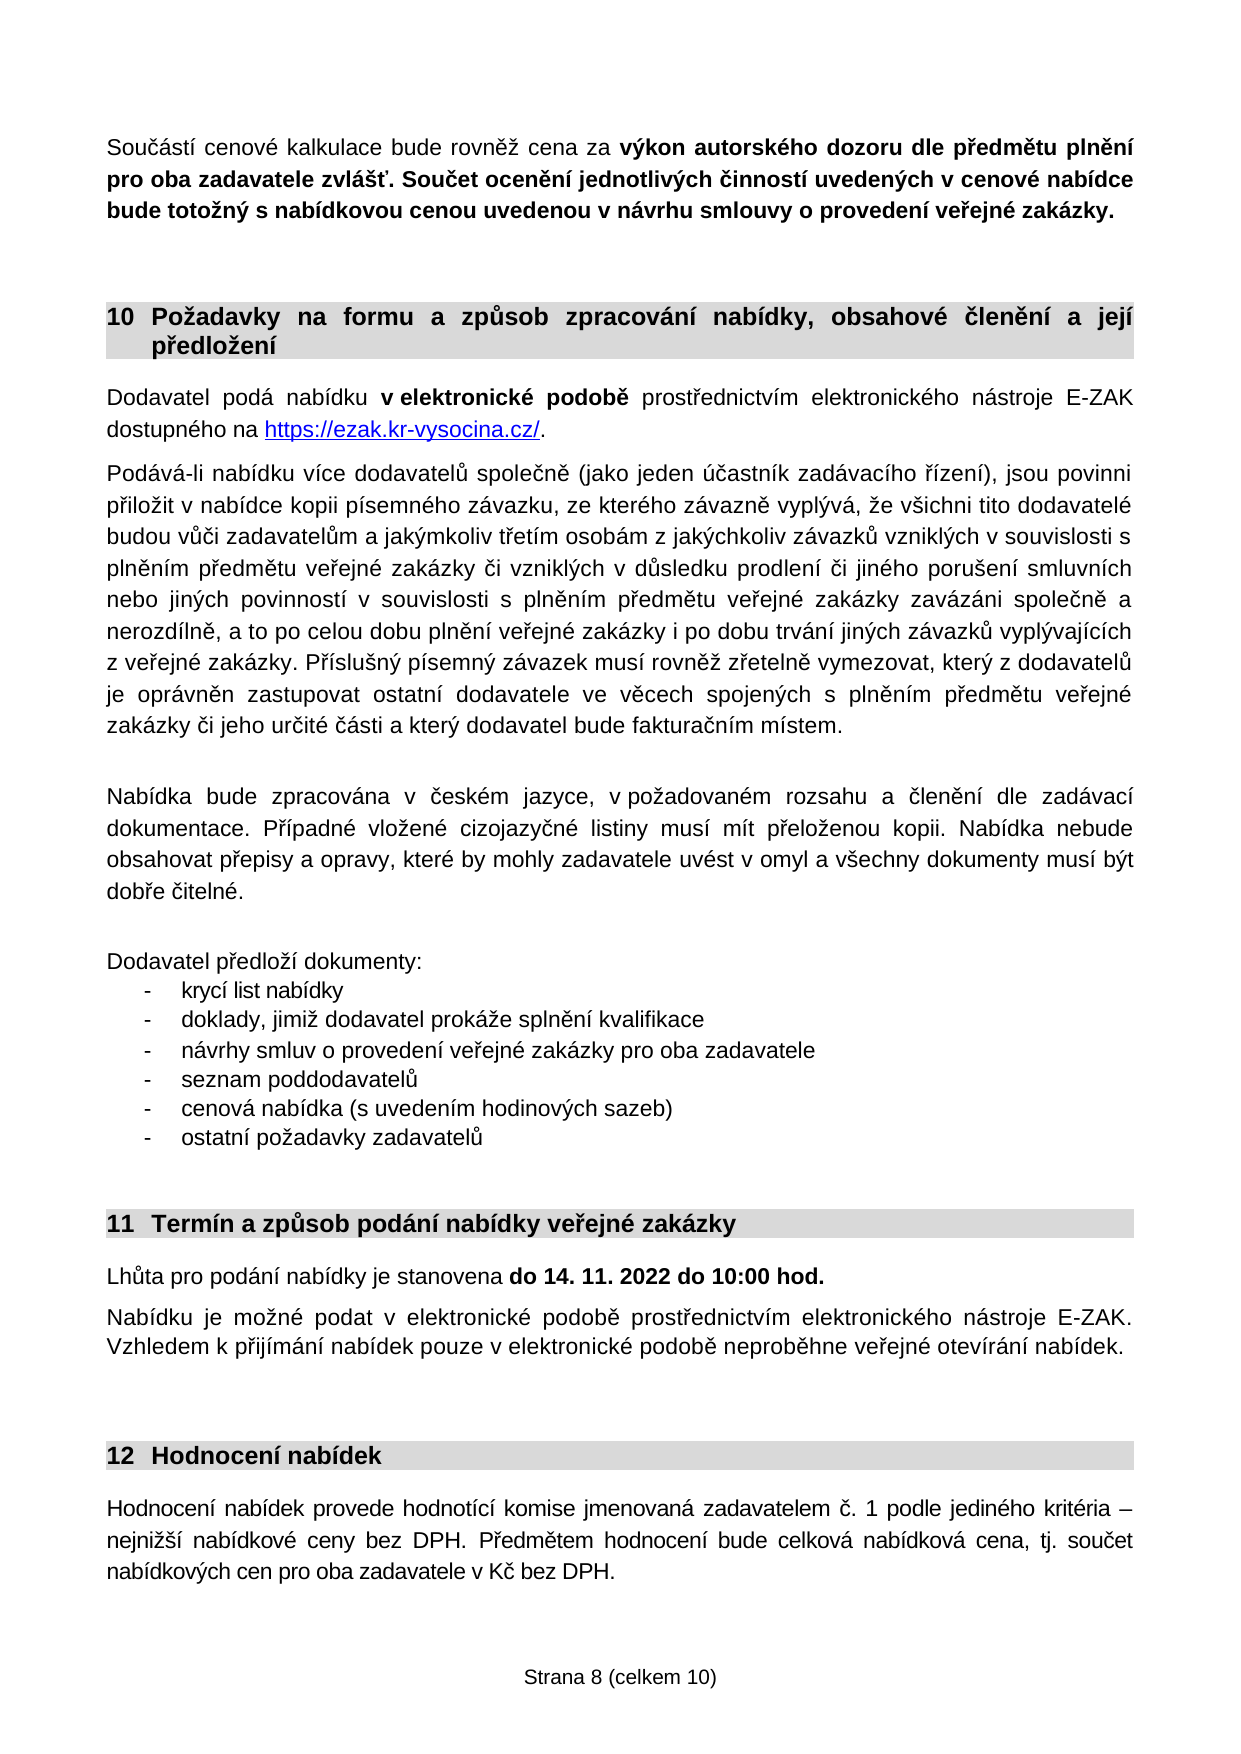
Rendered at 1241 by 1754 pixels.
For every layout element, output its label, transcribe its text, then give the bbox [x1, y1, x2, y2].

list návrhy smluv o provedení veřejné zakázky pro oba zadavatele [143, 1035, 1134, 1064]
text Lhůta pro podání nabídky je stanovena do 14. 11. 2022 do 10:00 hod. [106, 1263, 1134, 1289]
text Hodnocení nabídek provede hodnotící komise jmenovaná zadavatelem č. 1 podle jediného kritéria – nejnižší nabídkové ceny bez DPH. Předmětem hodnocení bude celková nabídková cena, tj. součet nabídkových cen pro oba zadavatele v Kč bez DPH. [106, 1495, 1134, 1584]
subtitle Požadavky na formu a způsob zpracování nabídky, obsahové členění a její předložení [106, 302, 1134, 359]
list ostatní požadavky zadavatelů [143, 1124, 1134, 1151]
subtitle Termín a způsob podání nabídky veřejné zakázky [106, 1209, 1134, 1238]
text Nabídku je možné podat v elektronické podobě prostřednictvím elektronického nástroje E-ZAK. Vzhledem k přijímání nabídek pouze v elektronické podobě neproběhne veřejné otevírání nabídek. [106, 1304, 1134, 1360]
text Nabídka bude zpracována v českém jazyce, v požadovaném rozsahu a členění dle zadávací dokumentace. Případné vložené cizojazyčné listiny musí mít přeloženou kopii. Nabídka nebude obsahovat přepisy a opravy, které by mohly zadavatele uvést v omyl a všechny dokumenty musí být dobře čitelné. [106, 783, 1134, 904]
text Dodavatel předloží dokumenty: [106, 948, 1134, 974]
text Podává-li nabídku více dodavatelů společně (jako jeden účastník zadávacího řízení), jsou povinni přiložit v nabídce kopii písemného závazku, ze kterého závazně vyplývá, že všichni tito dodavatelé budou vůči zadavatelům a jakýmkoliv třetím osobám z jakýchkoliv závazků vzniklých v souvislosti s plněním předmětu veřejné zakázky či vzniklých v důsledku prodlení či jiného porušení smluvních nebo jiných povinností v souvislosti s plněním předmětu veřejné zakázky zavázáni společně a nerozdílně, a to po celou dobu plnění veřejné zakázky i po dobu trvání jiných závazků vyplývajících z veřejné zakázky. Příslušný písemný závazek musí rovněž zřetelně vymezovat, který z dodavatelů je oprávněn zastupovat ostatní dodavatele ve věcech spojených s plněním předmětu veřejné zakázky či jeho určité části a který dodavatel bude fakturačním místem. [106, 460, 1134, 739]
text Dodavatel podá nabídku v elektronické podobě prostřednictvím elektronického nástroje E-ZAK dostupného na https://ezak.kr-vysocina.cz/. [106, 384, 1134, 442]
list seznam poddodavatelů [143, 1066, 1134, 1093]
subtitle Hodnocení nabídek [106, 1441, 1134, 1470]
list krycí list nabídky [143, 977, 1134, 1003]
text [106, 134, 1134, 224]
list cenová nabídka (s uvedením hodinových sazeb) [143, 1095, 1134, 1122]
list doklady, jimiž dodavatel prokáže splnění kvalifikace [143, 1006, 1134, 1032]
